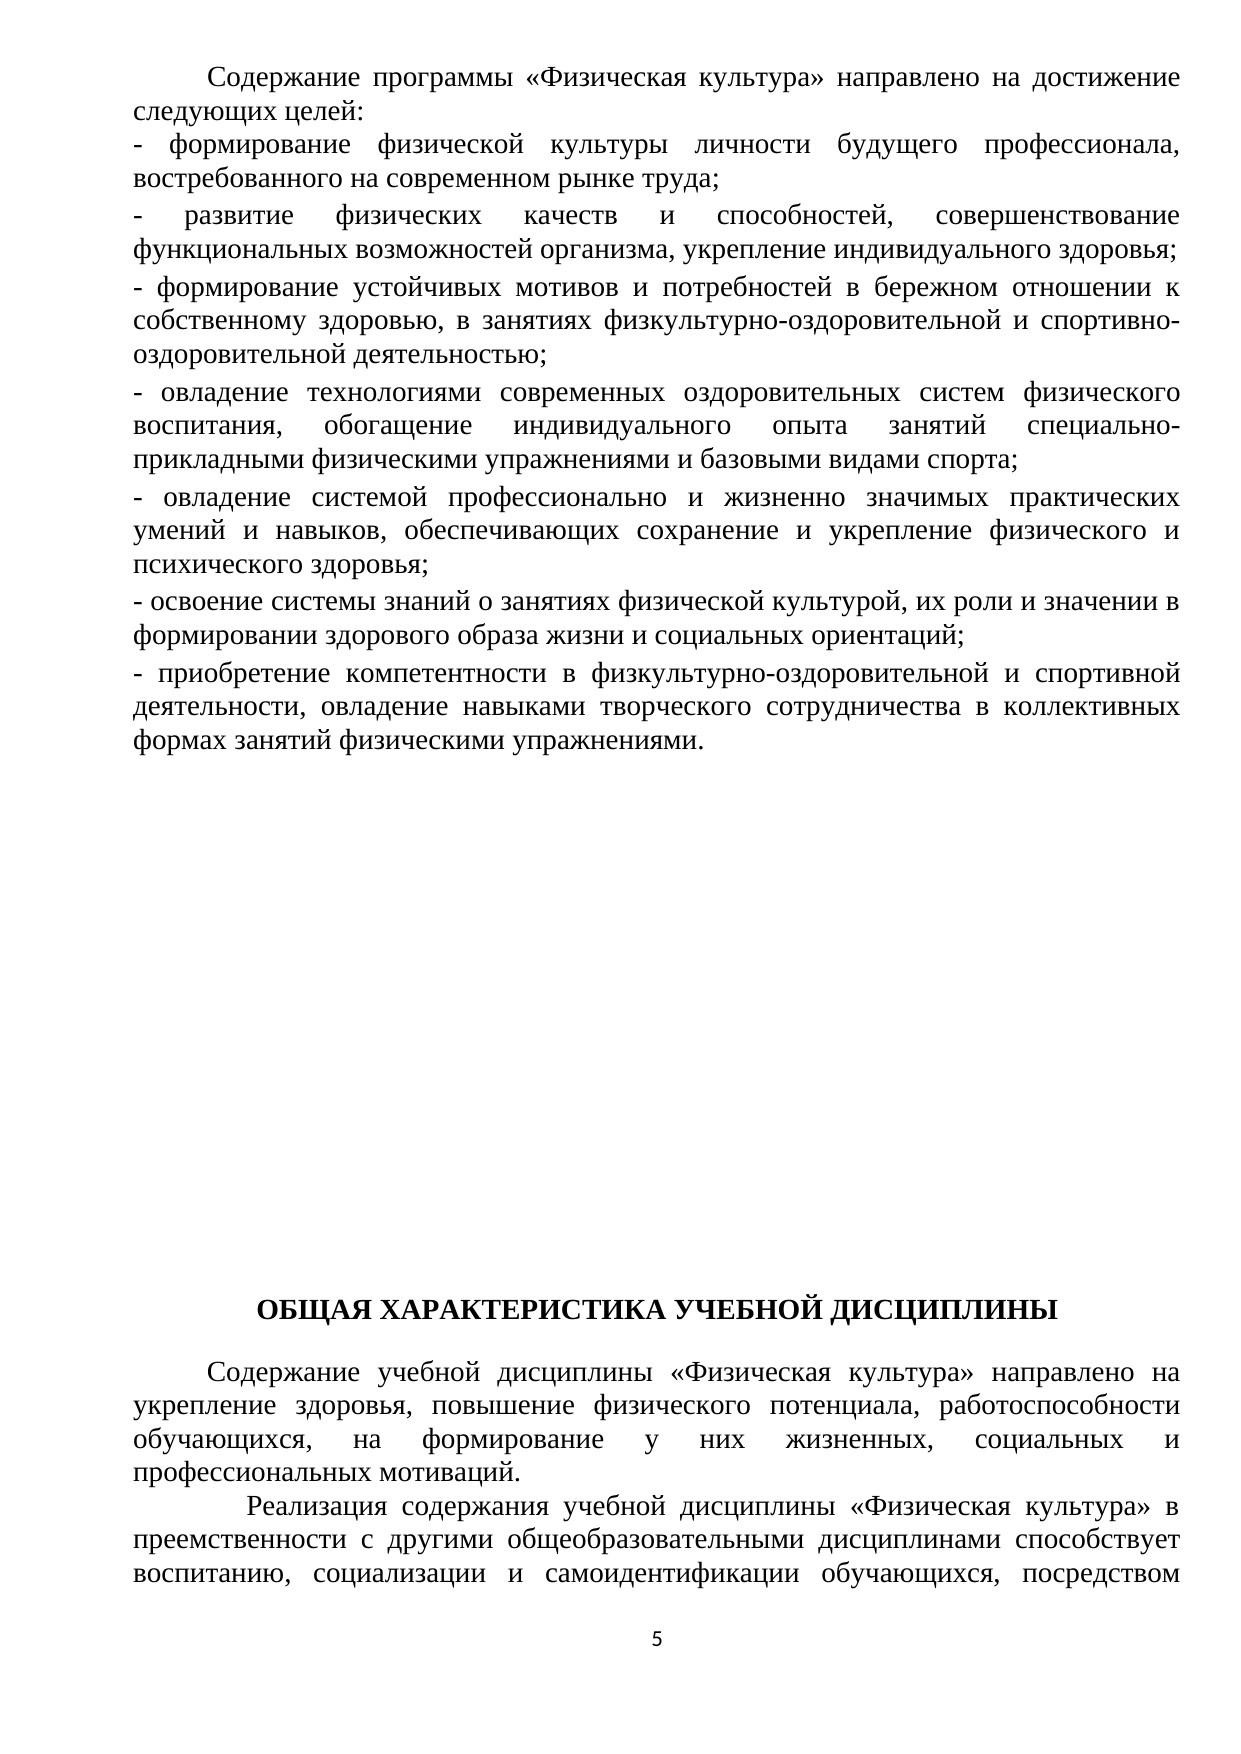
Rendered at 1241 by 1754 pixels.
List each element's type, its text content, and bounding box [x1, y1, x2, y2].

text - формирование устойчивых мотивов и потребностей в бережном отношении к собственному здоровью, в занятиях физкультурно-оздоровительной и спортивно-оздоровительной деятельностью; [133, 269, 1181, 369]
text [133, 1488, 1181, 1588]
text - овладение системой профессионально и жизненно значимых практических умений и навыков, обеспечивающих сохранение и укрепление физического и психического здоровья; [133, 479, 1181, 579]
text ОБЩАЯ ХАРАКТЕРИСТИКА УЧЕБНОЙ ДИСЦИПЛИНЫ [133, 1292, 1181, 1326]
text - формирование физической культуры личности будущего профессионала, востребованного на современном рынке труда; [133, 126, 1181, 193]
text - освоение системы знаний о занятиях физической культурой, их роли и значении в формировании здорового образа жизни и социальных ориентаций; [133, 583, 1181, 651]
text - развитие физических качеств и способностей, совершенствование функциональных возможностей организма, укрепление индивидуального здоровья; [133, 197, 1181, 264]
text Содержание учебной дисциплины «Физическая культура» направлено на укрепление здоровья, повышение физического потенциала, работоспособности обучающихся, на формирование у них жизненных, социальных и профессиональных мотиваций. [133, 1354, 1181, 1488]
text - приобретение компетентности в физкультурно-оздоровительной и спортивной деятельности, овладение навыками творческого сотрудничества в коллективных формах занятий физическими упражнениями. [133, 655, 1181, 756]
text Содержание программы «Физическая культура» направлено на достижение следующих целей: [133, 59, 1181, 126]
text - овладение технологиями современных оздоровительных систем физического воспитания, обогащение индивидуального опыта занятий специально-прикладными физическими упражнениями и базовыми видами спорта; [133, 374, 1181, 474]
